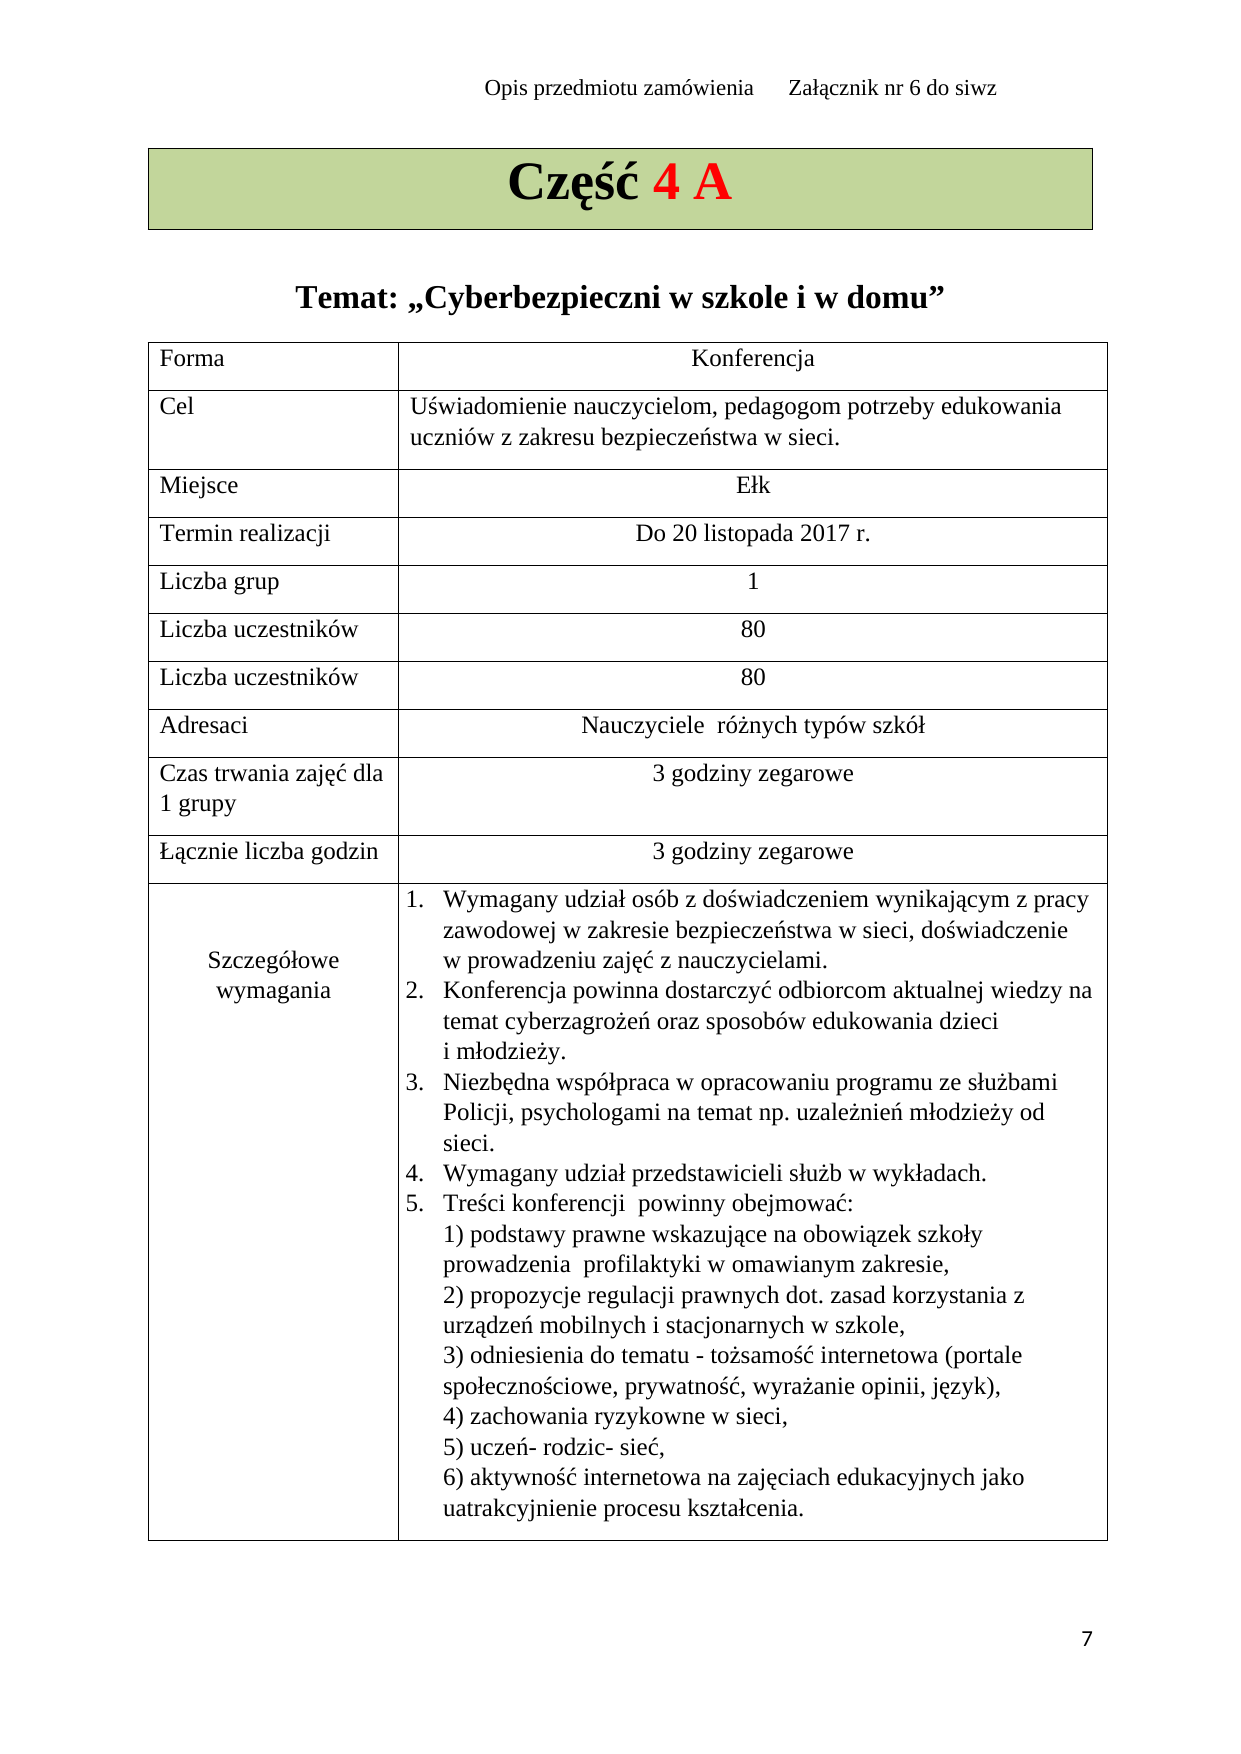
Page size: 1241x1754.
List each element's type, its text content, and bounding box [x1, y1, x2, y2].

table_cell Liczba uczestników [149, 614, 398, 661]
table_cell Adresaci [149, 710, 398, 757]
table_cell Czas trwania zajęć dla 1 grupy [149, 758, 398, 835]
table_cell 3 godziny zegarowe [399, 836, 1107, 883]
table_cell Łącznie liczba godzin [149, 836, 398, 883]
table_cell 80 [399, 662, 1107, 709]
text Temat: „Cyberbezpieczni w szkole i w domu” [148, 277, 1093, 316]
table_cell Termin realizacji [149, 518, 398, 565]
table_cell Ełk [399, 470, 1107, 517]
table_cell Uświadomienie nauczycielom, pedagogom potrzeby edukowania uczniów z zakresu bezpieczeństwa w sieci. [399, 391, 1107, 469]
table_cell Liczba uczestników [149, 662, 398, 709]
table_cell Do 20 listopada 2017 r. [399, 518, 1107, 565]
table_cell Miejsce [149, 470, 398, 517]
table_cell Liczba grup [149, 566, 398, 613]
table_cell 1 [399, 566, 1107, 613]
table_cell Nauczyciele różnych typów szkół [399, 710, 1107, 757]
table_cell Wymagany udział osób z doświadczeniem wynikającym z pracy zawodowej w zakresie bezpieczeństwa w sieci, doświadczenie w prowadzeniu zajęć z nauczycielami. Konferencja powinna dostarczyć odbiorcom aktualnej wiedzy na temat cyberzagrożeń oraz sposobów edukowania dzieci i młodzieży. Niezbędna współpraca w opracowaniu programu ze służbami Policji, psychologami na temat np. uzależnień młodzieży od sieci. Wymagany udział przedstawicieli służb w wykładach. Treści konferencji powinny obejmować: 1) podstawy prawne wskazujące na obowiązek szkoły prowadzenia profilaktyki w omawianym zakresie, 2) propozycje regulacji prawnych dot. zasad korzystania z urządzeń mobilnych i stacjonarnych w szkole, 3) odniesienia do tematu - tożsamość internetowa (portale społecznościowe, prywatność, wyrażanie opinii, język), 4) zachowania ryzykowne w sieci, 5) uczeń- rodzic- sieć, 6) aktywność internetowa na zajęciach edukacyjnych jako uatrakcyjnienie procesu kształcenia. [399, 884, 1107, 1539]
table_cell Szczegółowe wymagania [149, 884, 398, 1539]
table_cell 80 [399, 614, 1107, 661]
table_cell 3 godziny zegarowe [399, 758, 1107, 835]
table_cell Cel [149, 391, 398, 469]
table_header Konferencja [399, 343, 1107, 390]
table_header Forma [149, 343, 398, 390]
table_header Część 4 A [149, 149, 1092, 229]
